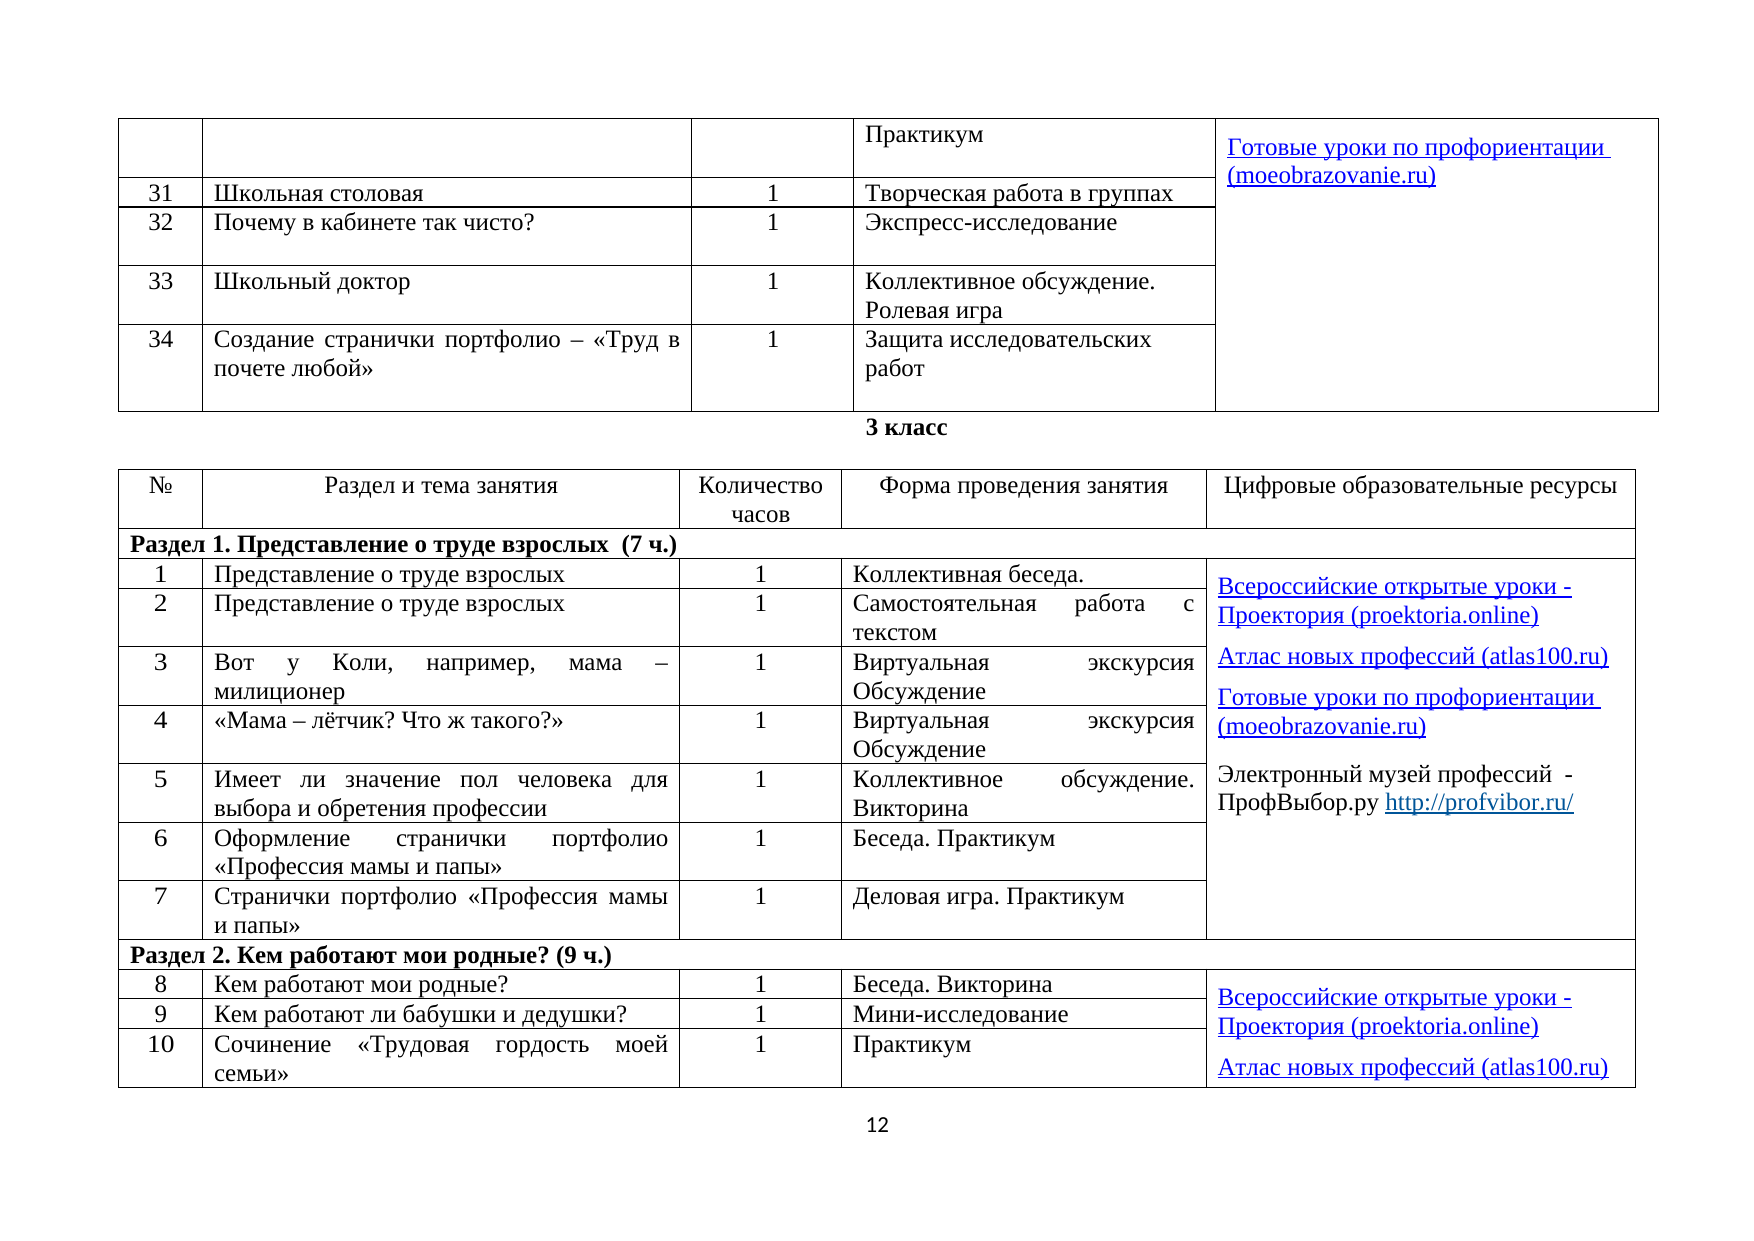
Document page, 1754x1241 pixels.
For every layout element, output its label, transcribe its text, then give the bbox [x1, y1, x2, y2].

table_cell 1 [680, 881, 841, 939]
table_cell 10 [119, 1029, 202, 1087]
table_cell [203, 119, 691, 177]
table_cell Творческая работа в группах [854, 178, 1215, 206]
table_cell Школьная столовая [203, 178, 691, 206]
table_cell Раздел 1. Представление о труде взрослых (7 ч.) [119, 529, 1635, 558]
table_cell Виртуальная экскурсия Обсуждение [842, 706, 1206, 763]
table_cell Странички портфолио «Профессия мамы и папы» [203, 881, 679, 939]
table_cell Представление о труде взрослых [203, 589, 679, 646]
table_header Количество часов [680, 470, 841, 528]
table_cell Беседа. Практикум [842, 823, 1206, 880]
table_cell 1 [119, 559, 202, 587]
table_cell Практикум [842, 1029, 1206, 1087]
table_cell Коллективная беседа. [842, 559, 1206, 587]
table_cell Школьный доктор [203, 266, 691, 323]
table_cell Кем работают ли бабушки и дедушки? [203, 999, 679, 1028]
table_cell Создание странички портфолио – «Труд в почете любой» [203, 325, 691, 411]
table_cell Всероссийские открытые уроки -Проектория (proektoria.online) Атлас новых профессий (atlas100.ru) Готовые уроки по профориентации (moeobrazovanie.ru) Электронный музей профессий - ПрофВыбор.ру http://profvibor.ru/ [1207, 970, 1635, 1087]
table_cell 34 [119, 325, 202, 411]
table_cell Виртуальная экскурсия Обсуждение [842, 647, 1206, 704]
table_cell 1 [680, 647, 841, 704]
table_cell Оформление странички портфолио «Профессия мамы и папы» [203, 823, 679, 880]
table_cell 1 [680, 706, 841, 763]
table_header Цифровые образовательные ресурсы [1207, 470, 1635, 528]
table_cell Представление о труде взрослых [203, 559, 679, 587]
table_cell 1 [692, 208, 853, 265]
table_cell 33 [119, 266, 202, 323]
table_cell «Мама – лётчик? Что ж такого?» [203, 706, 679, 763]
table_cell 1 [692, 266, 853, 323]
table_cell 1 [692, 325, 853, 411]
table_cell 1 [680, 970, 841, 998]
table_cell Сочинение «Трудовая гордость моей семьи» [203, 1029, 679, 1087]
table_cell 1 [680, 999, 841, 1028]
table_cell 4 [119, 706, 202, 763]
table_cell 1 [692, 178, 853, 206]
table_cell 1 [680, 1029, 841, 1087]
table_cell Мини-исследование [842, 999, 1206, 1028]
table_cell 8 [119, 970, 202, 998]
table_cell Коллективное обсуждение. Ролевая игра [854, 266, 1215, 323]
table_cell 1 [692, 119, 853, 177]
table_cell Беседа. Викторина [842, 970, 1206, 998]
table_header № [119, 470, 202, 528]
table_cell Защита исследовательских работ [854, 325, 1215, 411]
table_cell 5 [119, 764, 202, 822]
table_cell Раздел 2. Кем работают мои родные? (9 ч.) [119, 940, 1635, 968]
table_cell 1 [680, 764, 841, 822]
table_cell 3 [119, 647, 202, 704]
table_cell Имеет ли значение пол человека для выбора и обретения профессии [203, 764, 679, 822]
table_header Раздел и тема занятия [203, 470, 679, 528]
table_cell 1 [680, 823, 841, 880]
table_cell 1 [680, 589, 841, 646]
table_cell 7 [119, 881, 202, 939]
table_cell Деловая игра. Практикум [842, 881, 1206, 939]
table_cell 31 [119, 178, 202, 206]
table_cell 2 [119, 589, 202, 646]
text 3 класс [118, 412, 1636, 441]
table_cell Кем работают мои родные? [203, 970, 679, 998]
table_cell 32 [119, 208, 202, 265]
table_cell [854, 119, 1215, 177]
table_cell Экспресс-исследование [854, 208, 1215, 265]
table_header Форма проведения занятия [842, 470, 1206, 528]
table_cell 30 [119, 119, 202, 177]
table_cell Коллективное обсуждение. Викторина [842, 764, 1206, 822]
table_cell 1 [680, 559, 841, 587]
table_cell 9 [119, 999, 202, 1028]
table_cell Всероссийские открытые уроки -Проектория (proektoria.online) Атлас новых профессий (atlas100.ru) Готовые уроки по профориентации (moeobrazovanie.ru) Электронный музей профессий - ПрофВыбор.ру http://profvibor.ru/ [1207, 559, 1635, 939]
table_cell Вот у Коли, например, мама – милиционер [203, 647, 679, 704]
table_cell Почему в кабинете так чисто? [203, 208, 691, 265]
table_cell 6 [119, 823, 202, 880]
table_cell Самостоятельная работа с текстом [842, 589, 1206, 646]
